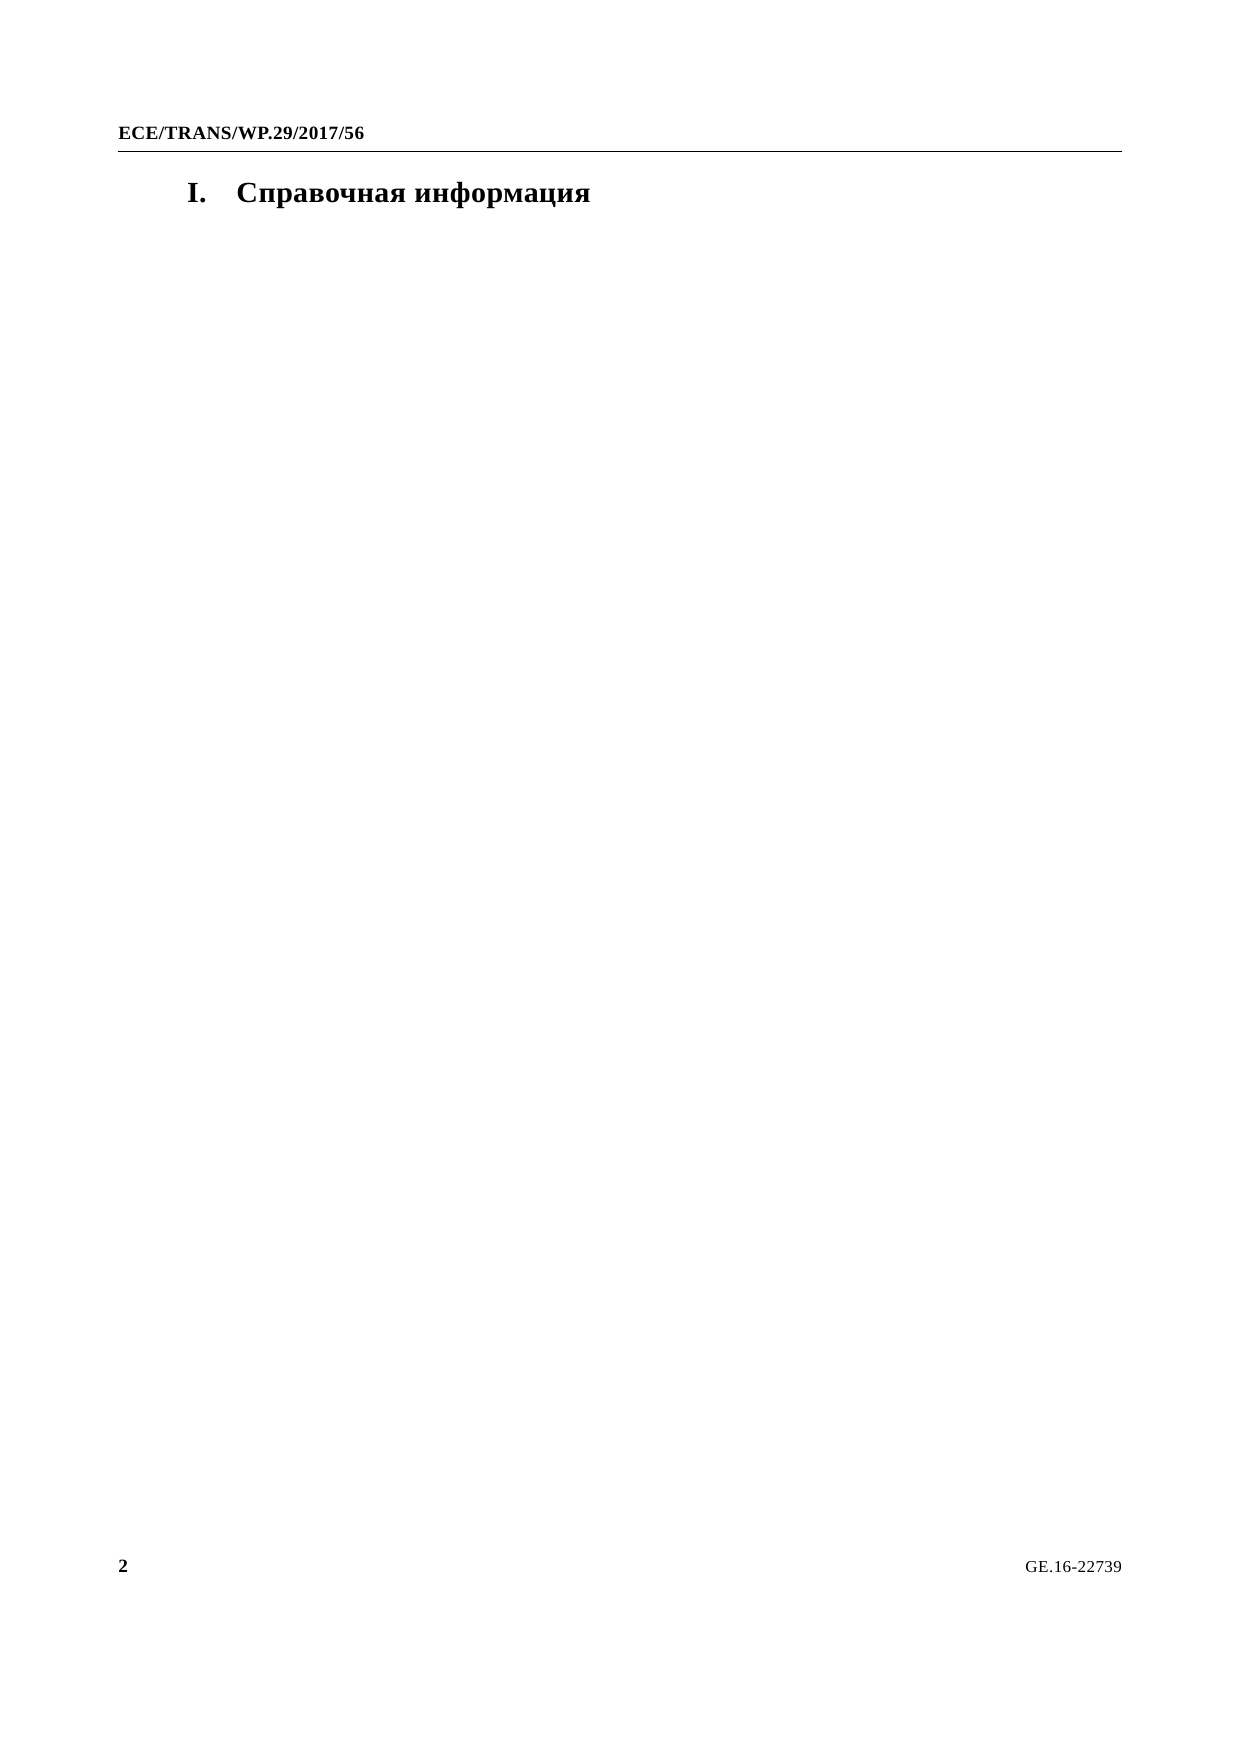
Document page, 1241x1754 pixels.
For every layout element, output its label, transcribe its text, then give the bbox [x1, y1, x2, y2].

text I. Справочная информация [118, 177, 1004, 208]
